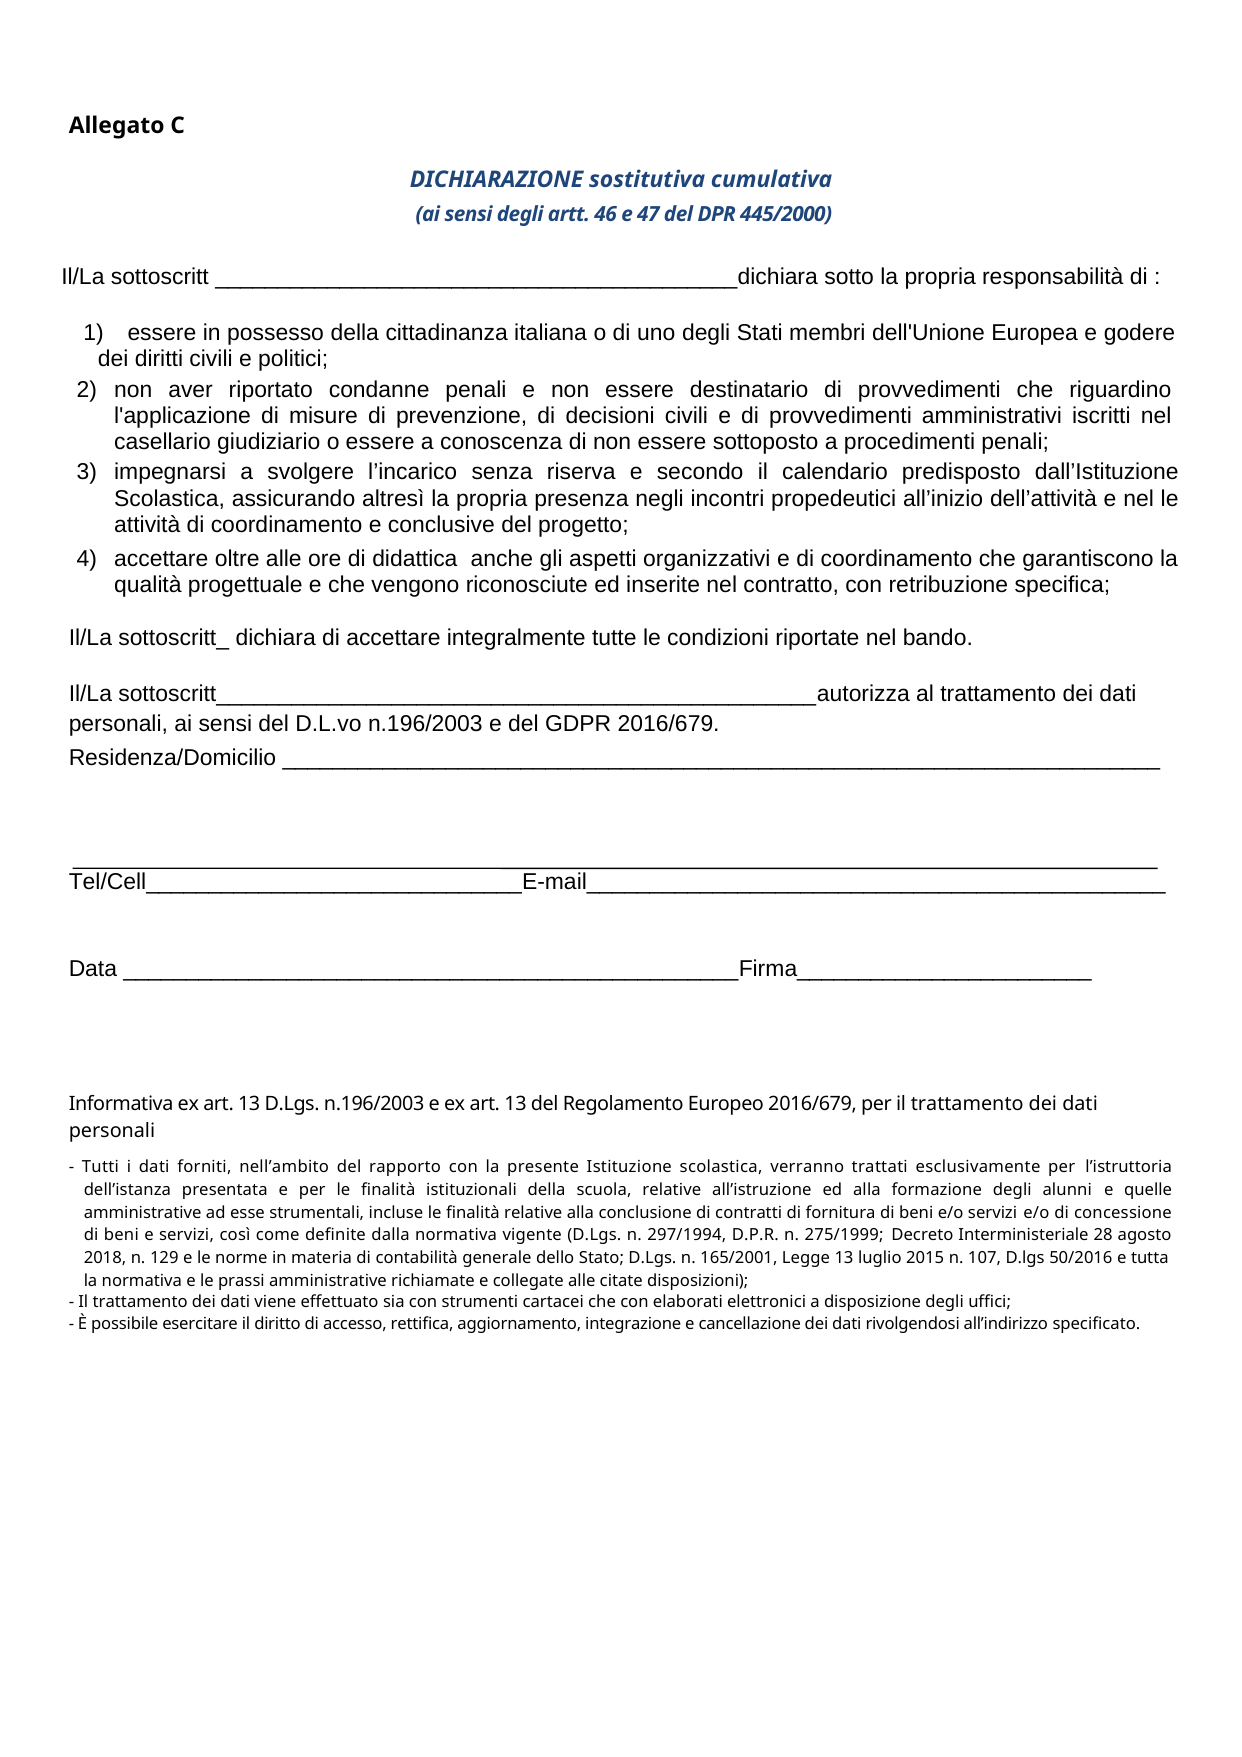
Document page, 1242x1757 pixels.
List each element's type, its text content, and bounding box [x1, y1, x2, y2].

list essere in possesso della cittadinanza italiana o di uno degli Stati membri dell'Unione Europea e godere dei diritti civili e politici; [83, 319, 1176, 372]
text - È possibile esercitare il diritto di accesso, rettifica, aggiornamento, integrazione e cancellazione dei dati rivolgendosi all’indirizzo specificato. [68, 1311, 1172, 1334]
text Il/La sottoscritt _ dichiara sotto la propria responsabilità di : [61, 263, 1194, 289]
list impegnarsi a svolgere l’incarico senza riserva e secondo il calendario predisposto dall’Istituzione Scolastica, assicurando altresì la propria presenza negli incontri propedeutici all’inizio dell’attività e nel le attività di coordinamento e conclusive del progetto; [76, 458, 1179, 537]
list non aver riportato condanne penali e non essere destinatario di provvedimenti che riguardino l'applicazione di misure di prevenzione, di decisioni civili e di provvedimenti amministrativi iscritti nel casellario giudiziario o essere a conoscenza di non essere sottoposto a procedimenti penali; [76, 376, 1172, 454]
text personali, ai sensi del D.L.vo n.196/2003 e del GDPR 2016/679. [68, 710, 1194, 737]
text - Il trattamento dei dati viene effettuato sia con strumenti cartacei che con elaborati elettronici a disposizione degli uffici; [68, 1291, 1194, 1311]
text Data Firma [68, 954, 1194, 981]
text DICHIARAZIONE sostitutiva cumulativa (ai sensi degli artt. 46 e 47 del DPR 445/2000) [53, 163, 1194, 228]
text Tel/Cell E-mail [68, 868, 1194, 894]
text Il/La sottoscritt_ dichiara di accettare integralmente tutte le condizioni riportate nel bando. [53, 624, 1194, 650]
list accettare oltre alle ore di didattica anche gli aspetti organizzativi e di coordinamento che garantiscono la qualità progettuale e che vengono riconosciute ed inserite nel contratto, con retribuzione specifica; [76, 545, 1179, 598]
text Residenza/Domicilio [68, 744, 1194, 771]
text Informativa ex art. 13 D.Lgs. n.196/2003 e ex art. 13 del Regolamento Europeo 2016/679, per il trattamento dei dati personali [68, 1089, 1104, 1143]
text - Tutti i dati forniti, nell’ambito del rapporto con la presente Istituzione scolastica, verranno trattati esclusivamente per l’istruttoria dell’istanza presentata e per le finalità istituzionali della scuola, relative all’istruzione ed alla formazione degli alunni e quelle amministrative ad esse strumentali, incluse le finalità relative alla conclusione di contratti di fornitura di beni e/o servizi e/o di concessione di beni e servizi, così come definite dalla normativa vigente (D.Lgs. n. 297/1994, D.P.R. n. 275/1999; Decreto Interministeriale 28 agosto 2018, n. 129 e le norme in materia di contabilità generale dello Stato; D.Lgs. n. 165/2001, Legge 13 luglio 2015 n. 107, D.lgs 50/2016 e tutta la normativa e le prassi amministrative richiamate e collegate alle citate disposizioni); [68, 1155, 1172, 1291]
text Il/La sottoscritt_ autorizza al trattamento dei dati [68, 680, 1194, 707]
text Allegato C [68, 109, 1194, 140]
